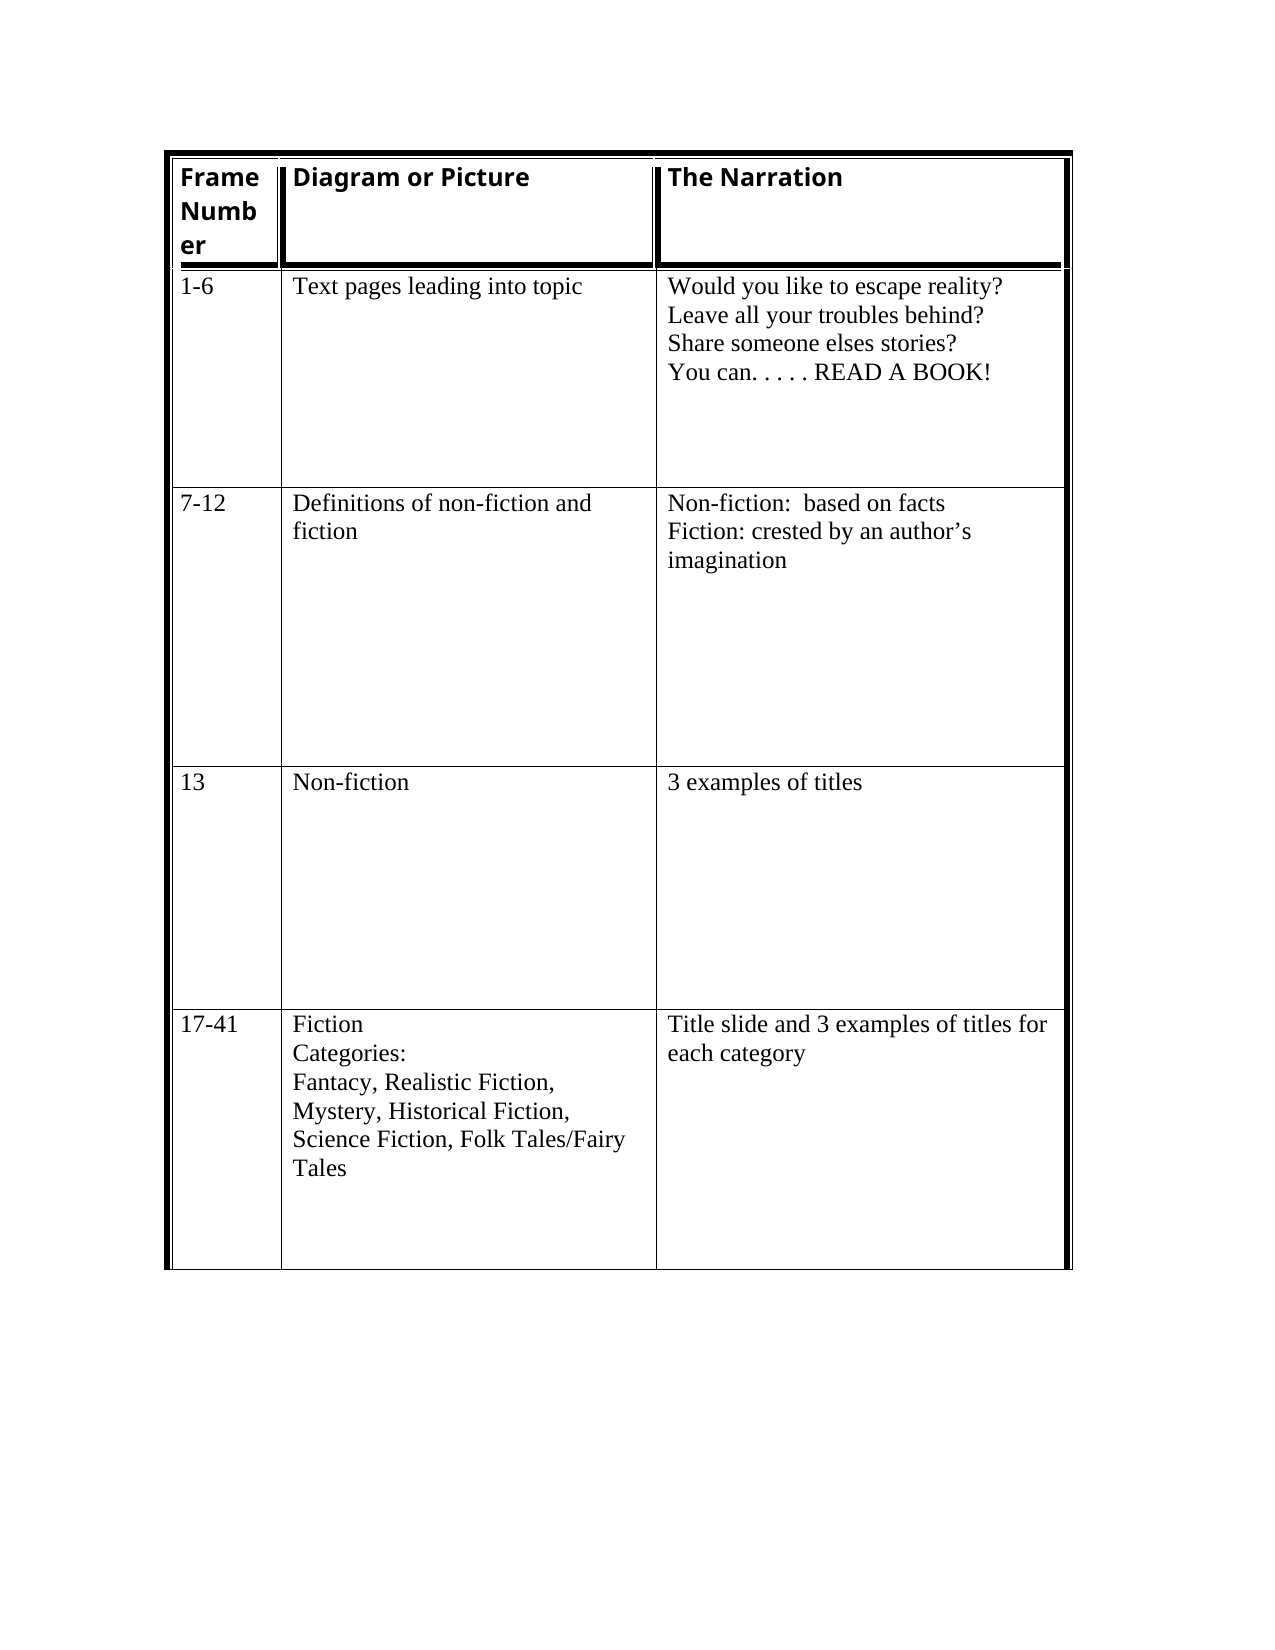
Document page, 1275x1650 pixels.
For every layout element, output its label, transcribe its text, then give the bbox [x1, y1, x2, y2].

table_cell 1-6 [170, 262, 281, 487]
table_cell Definitions of non-fiction and fiction [282, 488, 656, 766]
table_cell Would you like to escape reality? Leave all your troubles behind? Share someone elses stories? You can. . . . . READ A BOOK! [657, 262, 1069, 487]
table_cell Non-fiction: based on facts Fiction: crested by an author’s imagination [657, 488, 1064, 766]
table_cell Title slide and 3 examples of titles for each category [657, 1010, 1064, 1269]
table_header Diagram or Picture [281, 156, 656, 262]
table_cell Text pages leading into topic [282, 271, 656, 487]
table_cell 13 [173, 767, 281, 1008]
table_header Frame Number [170, 156, 281, 262]
table_cell 7-12 [173, 488, 281, 766]
table_cell 17-41 [173, 1010, 281, 1269]
table_cell 3 examples of titles [657, 767, 1064, 1008]
table_cell Non-fiction [282, 767, 656, 1008]
table_header The Narration [656, 159, 1064, 262]
table_cell Fiction Categories: Fantacy, Realistic Fiction, Mystery, Historical Fiction, Science Fiction, Folk Tales/Fairy Tales [282, 1010, 656, 1269]
